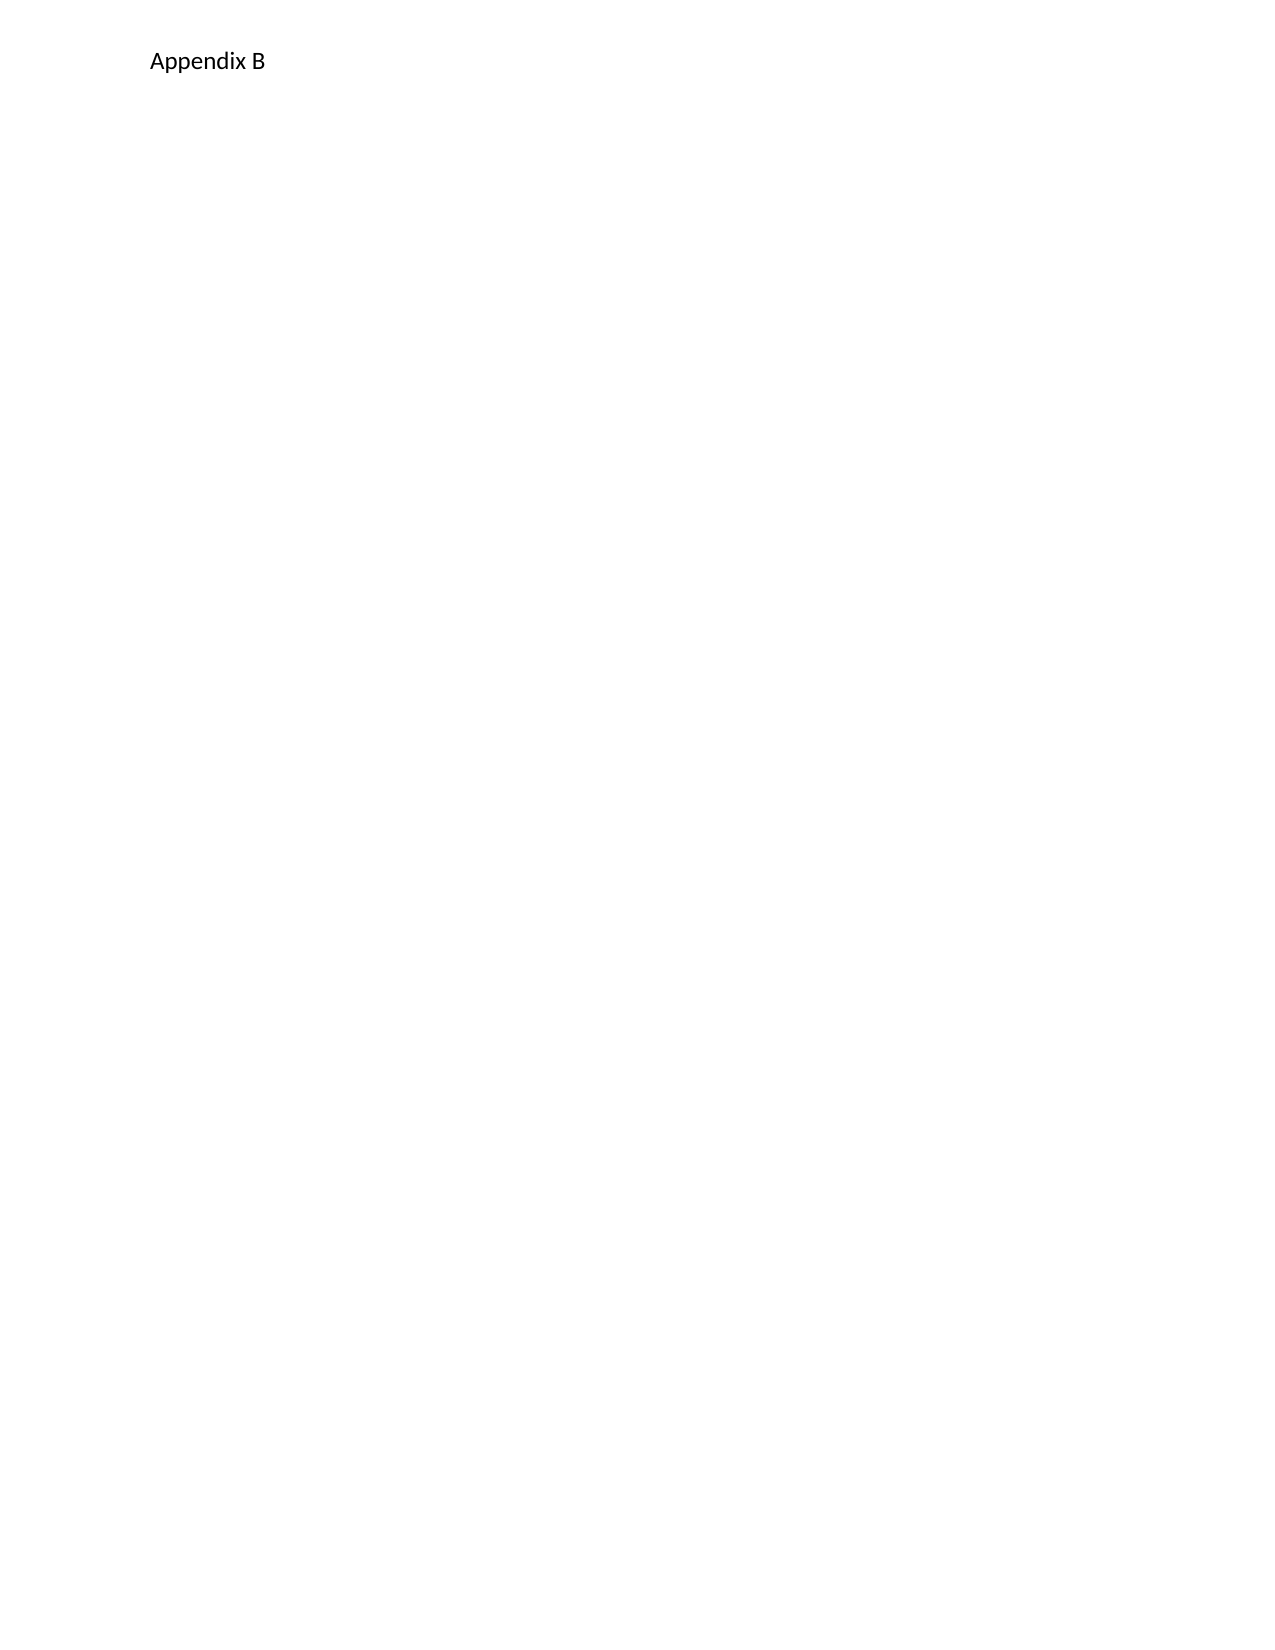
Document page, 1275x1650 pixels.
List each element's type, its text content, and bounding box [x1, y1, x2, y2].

text Appendix B [150, 45, 1125, 76]
